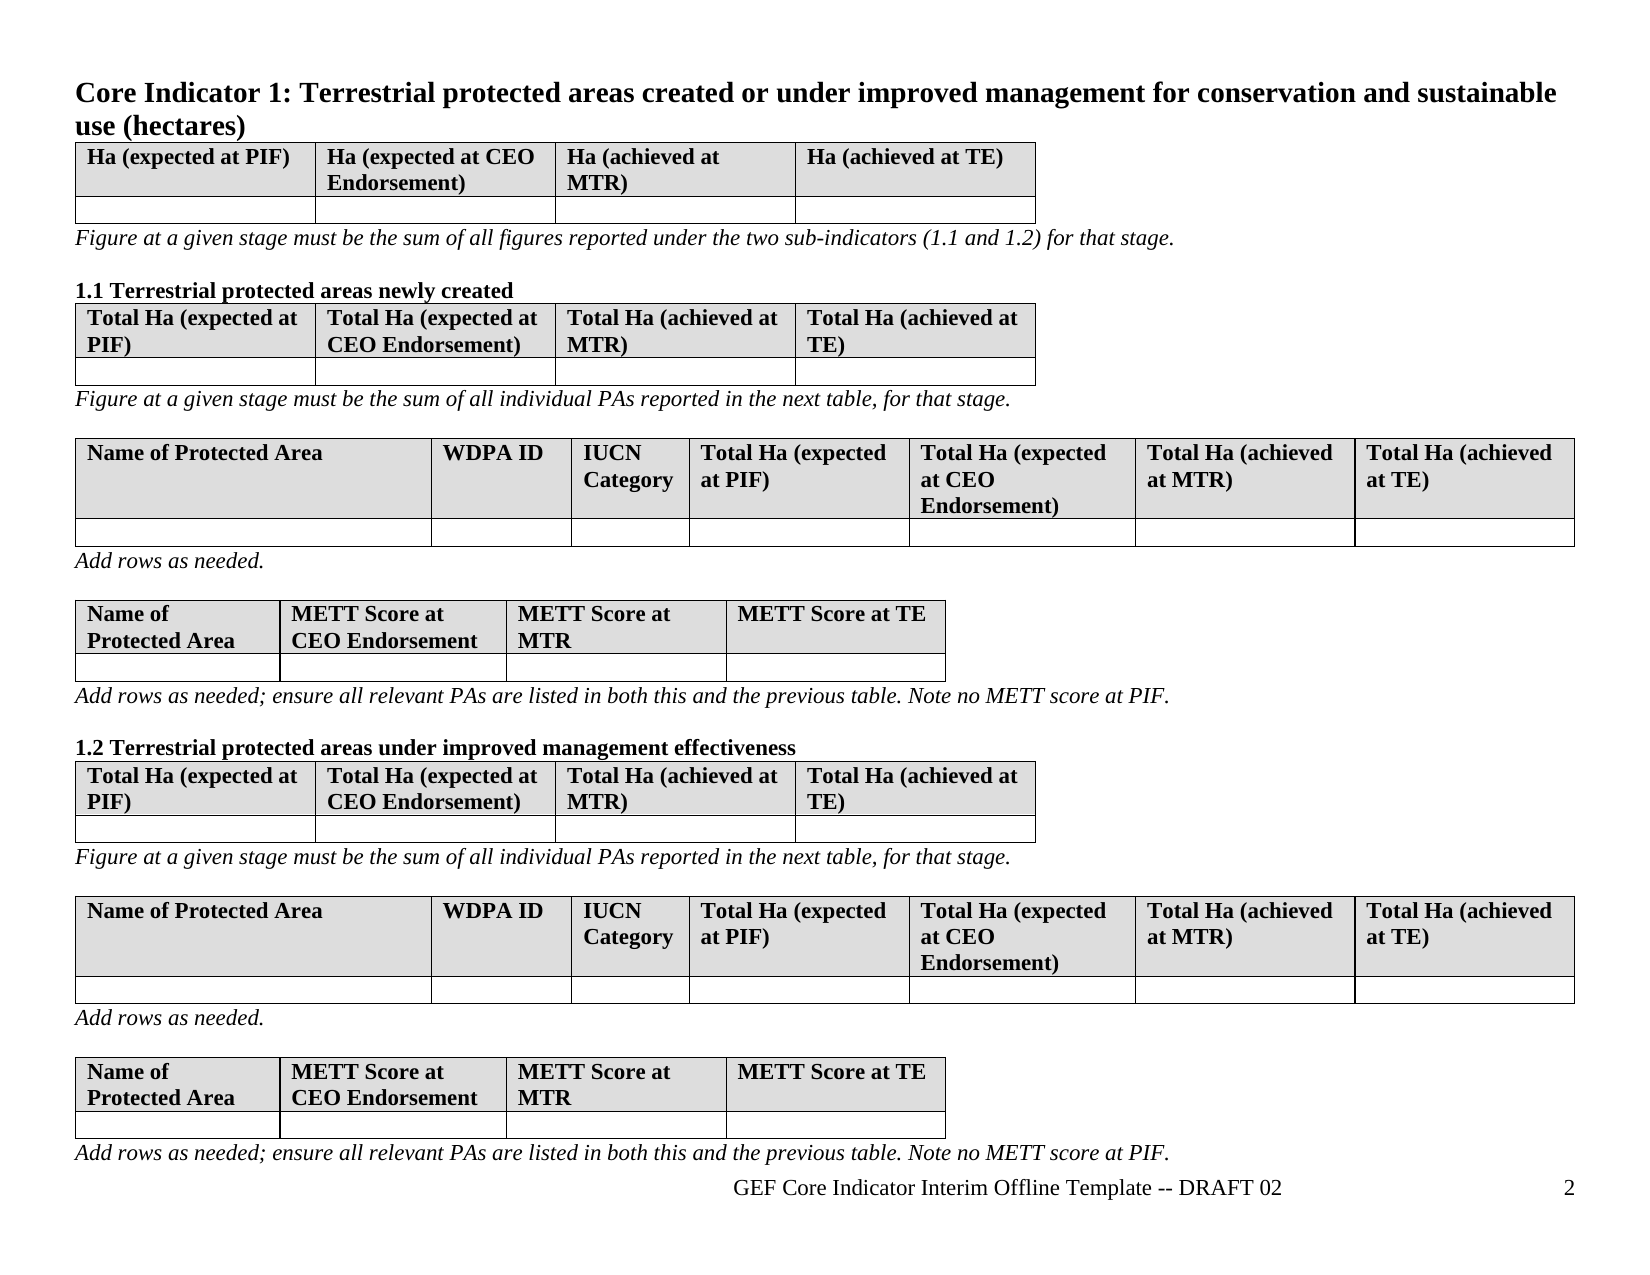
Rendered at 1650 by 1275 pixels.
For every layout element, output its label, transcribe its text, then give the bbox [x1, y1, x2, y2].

table_cell [507, 1112, 726, 1138]
table_cell [556, 358, 795, 384]
table_cell [556, 816, 795, 842]
table_header METT Score at CEO Endorsement [281, 1058, 506, 1111]
table_header Total Ha (expected at PIF) [76, 762, 315, 814]
table_header Total Ha (achieved at MTR) [556, 762, 795, 814]
table_header Total Ha (achieved at MTR) [1136, 439, 1354, 518]
table_cell [1356, 977, 1574, 1003]
table_cell [910, 519, 1135, 546]
table_header Total Ha (expected at PIF) [690, 897, 909, 976]
table_header Total Ha (achieved at MTR) [556, 304, 795, 357]
table_cell [316, 358, 555, 384]
table_header Total Ha (expected at PIF) [76, 304, 315, 357]
table_header Total Ha (achieved at MTR) [1136, 897, 1354, 976]
text 1.1 Terrestrial protected areas newly created [75, 277, 1575, 303]
text 1.2 Terrestrial protected areas under improved management effectiveness [75, 734, 1575, 761]
table_header Total Ha (achieved at TE) [1356, 897, 1574, 976]
table_cell [1136, 977, 1354, 1003]
table_cell [432, 519, 571, 546]
table_header Total Ha (achieved at TE) [1356, 439, 1574, 518]
table_cell [796, 197, 1035, 223]
table_cell [796, 358, 1035, 384]
table_cell [690, 977, 909, 1003]
table_header Ha (achieved at TE) [796, 143, 1035, 196]
table_header METT Score at TE [727, 601, 945, 653]
table_cell [690, 519, 909, 546]
table_cell [1136, 519, 1354, 546]
table_cell [910, 977, 1135, 1003]
table_cell [76, 1112, 279, 1138]
text Add rows as needed. [75, 547, 1575, 573]
table_header WDPA ID [432, 897, 571, 976]
table_cell [281, 654, 506, 681]
table_header METT Score at MTR [507, 601, 726, 653]
table_header Ha (expected at CEO Endorsement) [316, 143, 555, 196]
table_cell [432, 977, 571, 1003]
table_cell [76, 358, 315, 384]
table_header Ha (achieved at MTR) [556, 143, 795, 196]
text Figure at a given stage must be the sum of all individual PAs reported in the next table, for that stage. [75, 843, 1575, 869]
table_cell [507, 654, 726, 681]
table_header WDPA ID [432, 439, 571, 518]
table_header Total Ha (expected at PIF) [690, 439, 909, 518]
table_header METT Score at MTR [507, 1058, 726, 1111]
text Figure at a given stage must be the sum of all figures reported under the two sub-indicators (1.1 and 1.2) for that stage. [75, 224, 1575, 251]
table_header Name of Protected Area [76, 439, 431, 518]
table_header Name of Protected Area [76, 601, 279, 653]
text Add rows as needed; ensure all relevant PAs are listed in both this and the previous table. Note no METT score at PIF. [75, 1139, 1575, 1165]
table_cell [76, 197, 315, 223]
table_header IUCN Category [572, 439, 689, 518]
table_cell [727, 654, 945, 681]
table_header Total Ha (achieved at TE) [796, 304, 1035, 357]
table_header Total Ha (achieved at TE) [796, 762, 1035, 814]
table_cell [316, 816, 555, 842]
table_header IUCN Category [572, 897, 689, 976]
text Add rows as needed. [75, 1004, 1575, 1031]
table_header Name of Protected Area [76, 897, 431, 976]
table_header Total Ha (expected at CEO Endorsement) [910, 897, 1135, 976]
table_cell [316, 197, 555, 223]
table_cell [572, 519, 689, 546]
table_header METT Score at TE [727, 1058, 945, 1111]
table_cell [572, 977, 689, 1003]
text Figure at a given stage must be the sum of all individual PAs reported in the next table, for that stage. [75, 386, 1575, 412]
table_cell [1356, 519, 1574, 546]
subtitle Core Indicator 1: Terrestrial protected areas created or under improved management for conservation and sustainable use (hectares) [75, 75, 1575, 142]
table_header METT Score at CEO Endorsement [281, 601, 506, 653]
table_cell [76, 977, 431, 1003]
table_cell [556, 197, 795, 223]
table_cell [796, 816, 1035, 842]
table_header Ha (expected at PIF) [76, 143, 315, 196]
table_cell [76, 519, 431, 546]
table_header Total Ha (expected at CEO Endorsement) [316, 304, 555, 357]
table_cell [727, 1112, 945, 1138]
table_cell [281, 1112, 506, 1138]
table_cell [76, 654, 279, 681]
table_cell [76, 816, 315, 842]
table_header Name of Protected Area [76, 1058, 279, 1111]
table_header Total Ha (expected at CEO Endorsement) [316, 762, 555, 814]
table_header Total Ha (expected at CEO Endorsement) [910, 439, 1135, 518]
text Add rows as needed; ensure all relevant PAs are listed in both this and the previous table. Note no METT score at PIF. [75, 682, 1575, 708]
